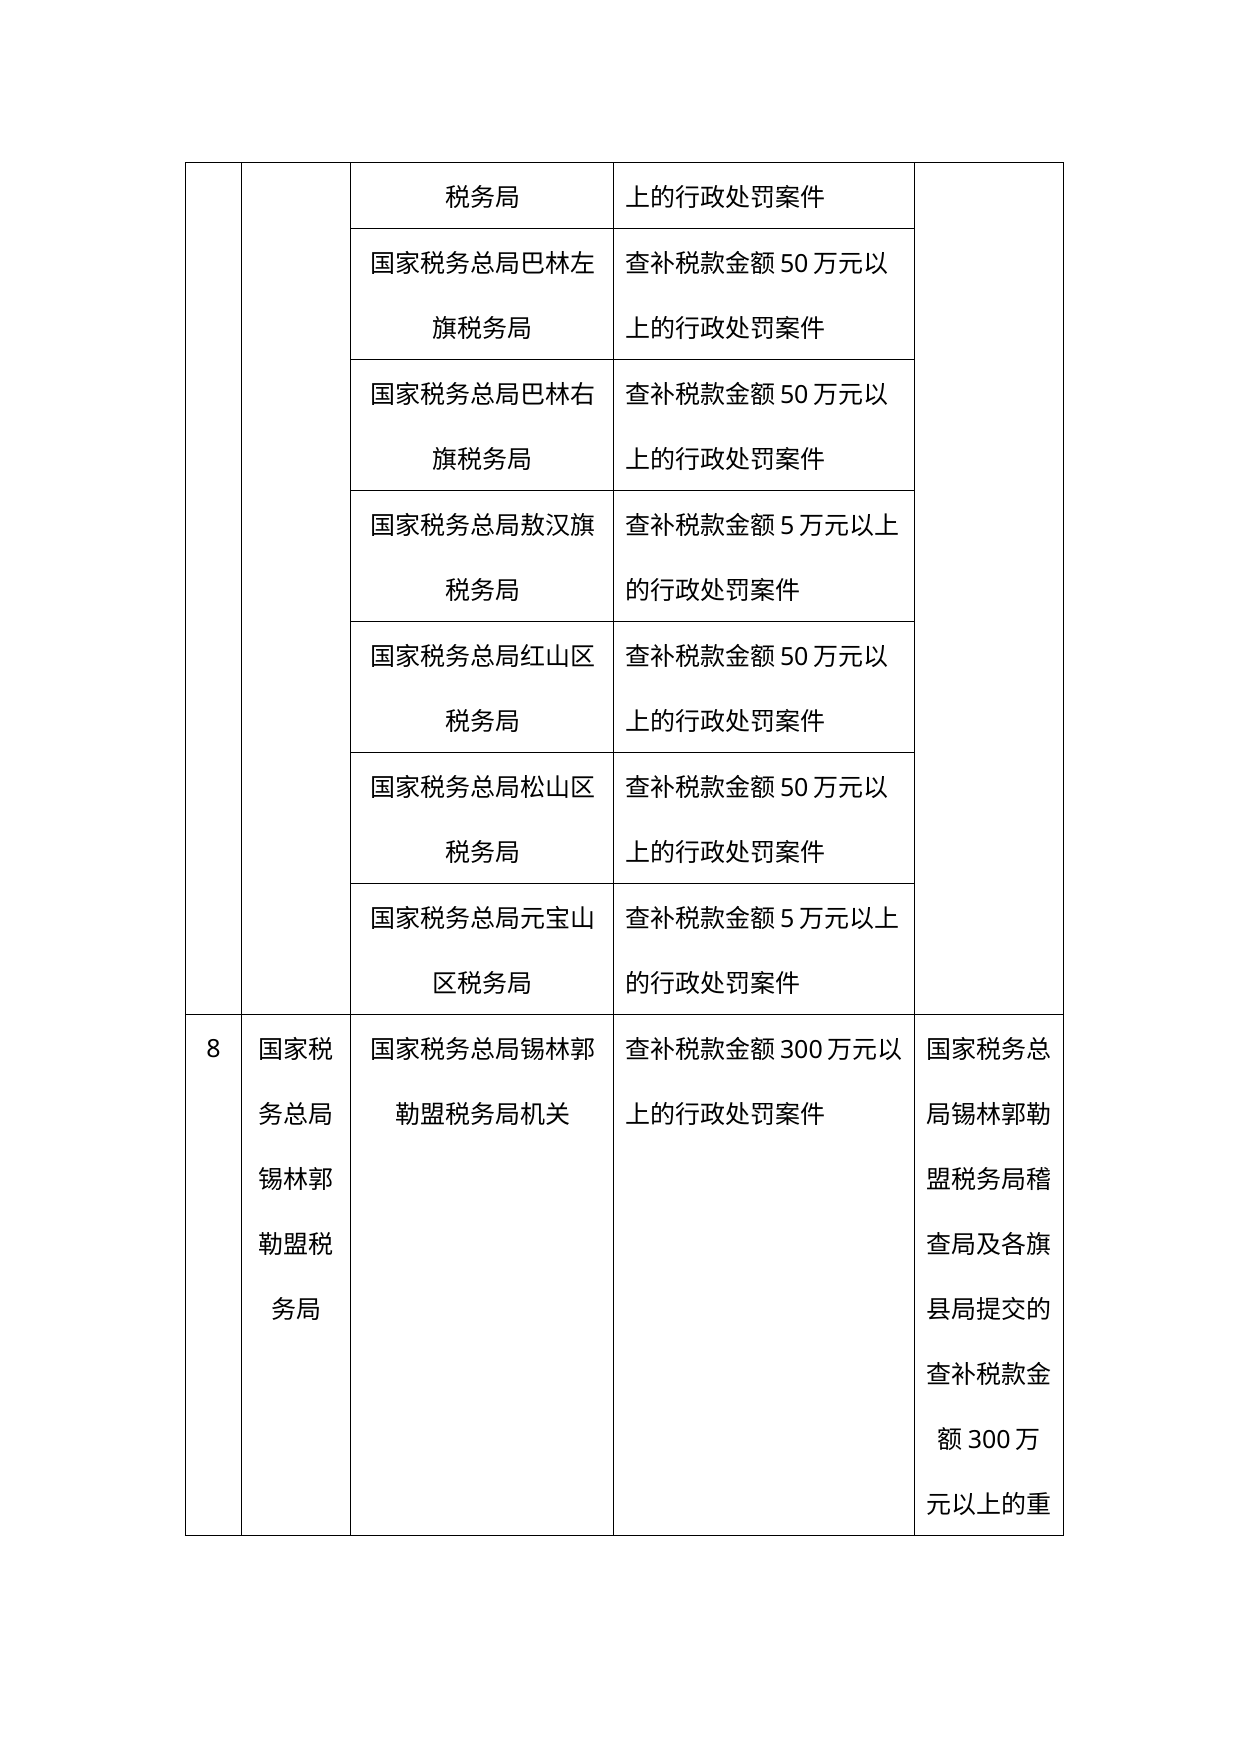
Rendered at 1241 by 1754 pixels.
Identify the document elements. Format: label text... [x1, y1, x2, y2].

table_cell 国家税务总局宁城县税务局 [351, 163, 613, 228]
table_cell 国家税务总局松山区税务局 [351, 753, 613, 883]
table_cell 国家税务总局锡林郭勒盟税务局机关 [351, 1015, 613, 1535]
table_cell 国家税务总局锡林郭勒盟税务局 [242, 1015, 350, 1535]
table_cell 国家税务总局元宝山区税务局 [351, 884, 613, 1014]
table_cell 8 [186, 1015, 241, 1535]
table_cell 国家税务总局巴林右旗税务局 [351, 360, 613, 490]
table_cell 国家税务总局敖汉旗税务局 [351, 491, 613, 621]
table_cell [915, 1015, 1063, 1535]
table_cell 查补税款金额5万元以上的行政处罚案件 [614, 491, 914, 621]
table_cell 国家税务总局红山区税务局 [351, 622, 613, 752]
table_cell 查补税款金额50万元以上的行政处罚案件 [614, 163, 914, 228]
table_cell 查补税款金额5万元以上的行政处罚案件 [614, 884, 914, 1014]
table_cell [614, 1015, 914, 1535]
table_cell 查补税款金额50万元以上的行政处罚案件 [614, 229, 914, 359]
table_cell 查补税款金额50万元以上的行政处罚案件 [614, 622, 914, 752]
table_cell 国家税务总局巴林左旗税务局 [351, 229, 613, 359]
table_cell 查补税款金额50万元以上的行政处罚案件 [614, 360, 914, 490]
table_cell 查补税款金额50万元以上的行政处罚案件 [614, 753, 914, 883]
